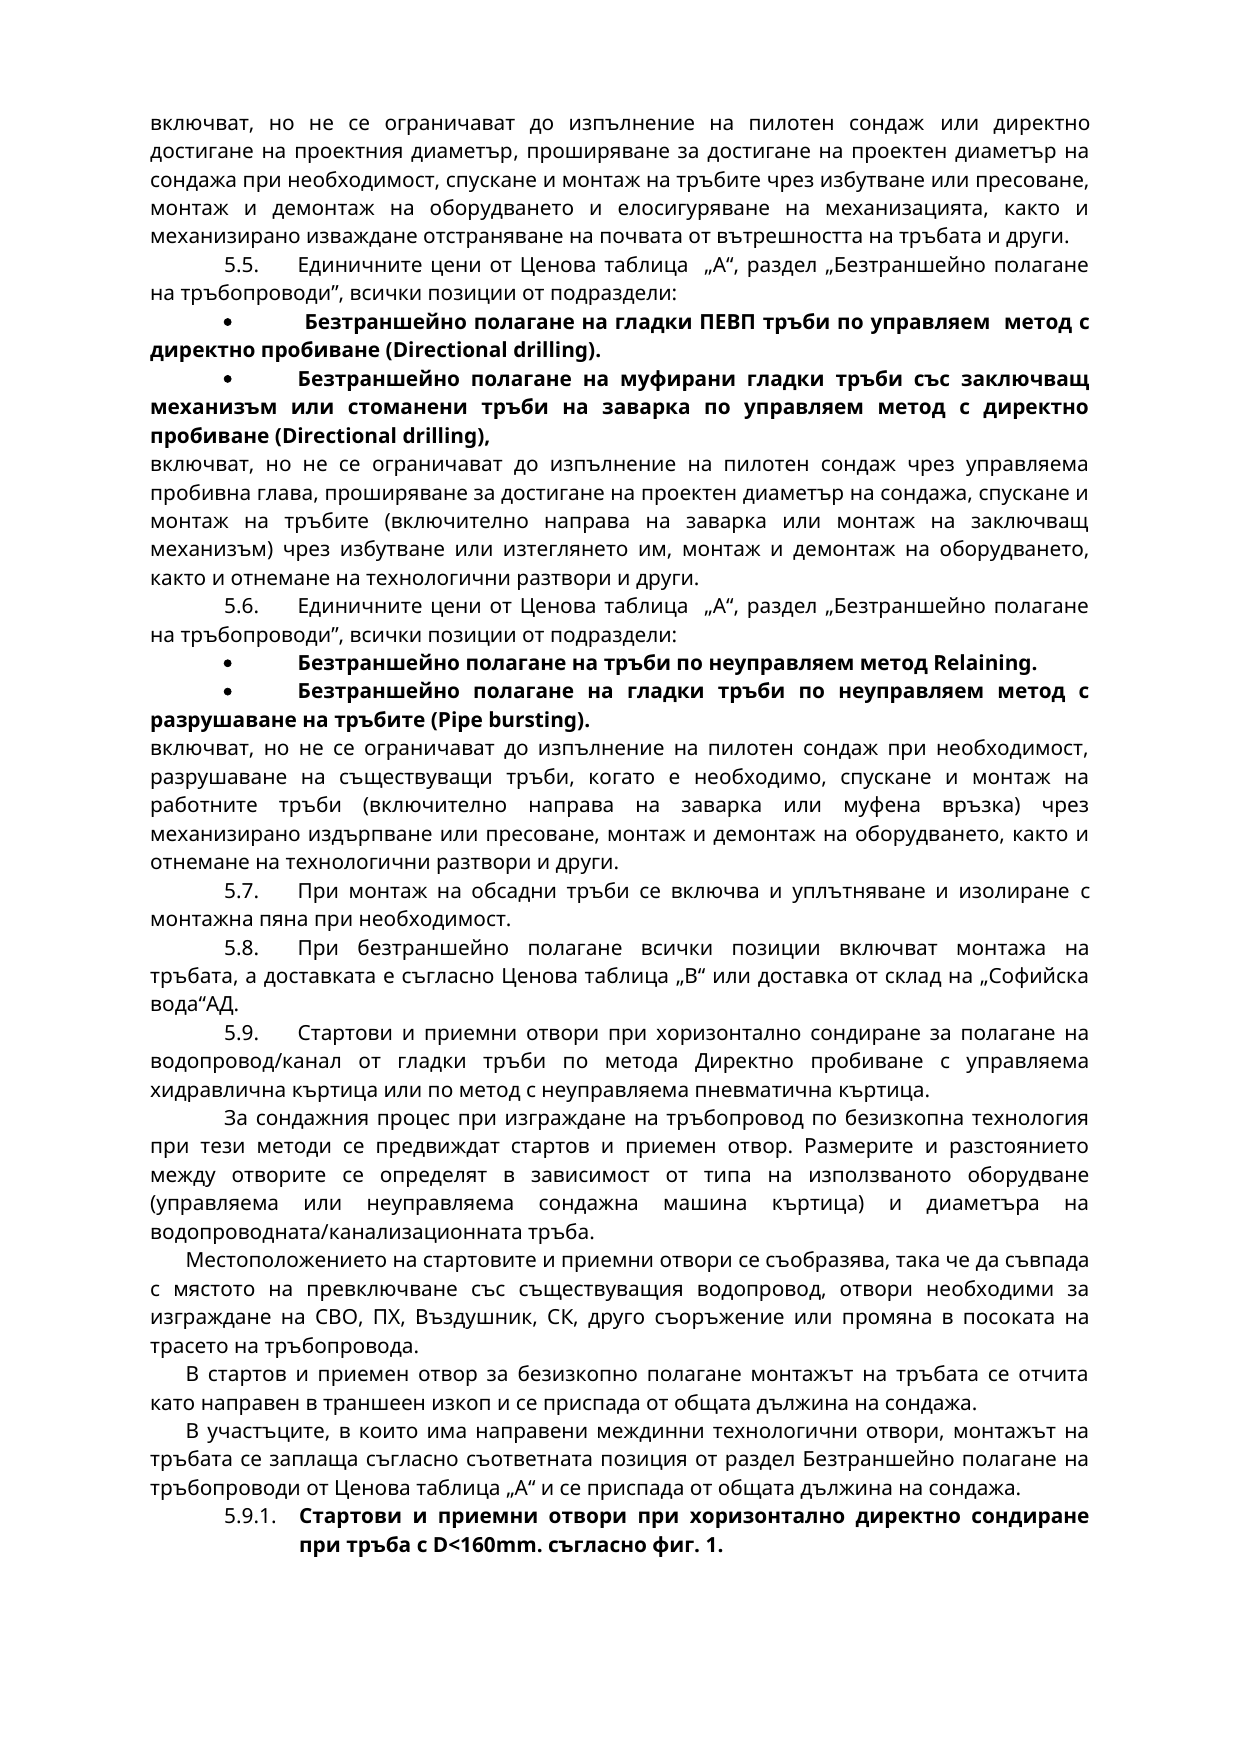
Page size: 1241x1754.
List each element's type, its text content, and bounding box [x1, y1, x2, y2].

list Безтраншейно полагане на гладки ПЕВП тръби по управляем метод с директно пробиване (Directional drilling). [150, 307, 1090, 364]
list Безтраншейно полагане на тръби по неуправляем метод Relaining. [150, 648, 1090, 677]
list При монтаж на обсадни тръби се включва и уплътняване и изолиране с монтажна пяна при необходимост. [150, 876, 1090, 933]
list Безтраншейно полагане на гладки тръби по неуправляем метод с разрушаване на тръбите (Pipe bursting). [150, 677, 1090, 733]
text включват, но не се ограничават до изпълнение на пилотен сондаж или директно достигане на проектния диаметър, проширяване за достигане на проектен диаметър на сондажа при необходимост, спускане и монтаж на тръбите чрез избутване или пресоване, монтаж и демонтаж на оборудването и елосигуряване на механизацията, както и механизирано изваждане отстраняване на почвата от вътрешността на тръбата и други. [150, 108, 1090, 250]
text За сондажния процес при изграждане на тръбопровод по безизкопна технология при тези методи се предвиждат стартов и приемен отвор. Размерите и разстоянието между отворите се определят в зависимост от типа на използваното оборудване (управляема или неуправляема сондажна машина къртица) и диаметъра на водопроводната/канализационната тръба. [150, 1103, 1090, 1245]
text включват, но не се ограничават до изпълнение на пилотен сондаж при необходимост, разрушаване на съществуващи тръби, когато е необходимо, спускане и монтаж на работните тръби (включително направа на заварка или муфена връзка) чрез механизирано издърпване или пресоване, монтаж и демонтаж на оборудването, както и отнемане на технологични разтвори и други. [150, 733, 1090, 876]
list При безтраншейно полагане всички позиции включват монтажа на тръбата, а доставката е съгласно Ценова таблица „В“ или доставка от склад на „Софийска вода“АД. [150, 933, 1090, 1018]
list Безтраншейно полагане на муфирани гладки тръби със заключващ механизъм или стоманени тръби на заварка по управляем метод с директно пробиване (Directional drilling), [150, 364, 1090, 449]
list Стартови и приемни отвори при хоризонтално директно сондиране при тръба с D<160mm. съгласно фиг. 1. [224, 1501, 1090, 1558]
text Местоположението на стартовите и приемни отвори се съобразява, така че да съвпада с мястото на превключване със съществуващия водопровод, отвори необходими за изграждане на СВО, ПХ, Въздушник, СК, друго съоръжение или промяна в посоката на трасето на тръбопровода. [150, 1245, 1090, 1359]
list Единичните цени от Ценова таблица „А“, раздел „Безтраншейно полагане на тръбопроводи”, всички позиции от подраздели: [150, 591, 1090, 648]
list Единичните цени от Ценова таблица „А“, раздел „Безтраншейно полагане на тръбопроводи”, всички позиции от подраздели: [150, 250, 1090, 307]
text включват, но не се ограничават до изпълнение на пилотен сондаж чрез управляема пробивна глава, проширяване за достигане на проектен диаметър на сондажа, спускане и монтаж на тръбите (включително направа на заварка или монтаж на заключващ механизъм) чрез избутване или изтеглянето им, монтаж и демонтаж на оборудването, както и отнемане на технологични разтвори и други. [150, 449, 1090, 591]
text В стартов и приемен отвор за безизкопно полагане монтажът на тръбата се отчита като направен в траншеен изкоп и се приспада от общата дължина на сондажа. [150, 1359, 1090, 1416]
list Стартови и приемни отвори при хоризонтално сондиране за полагане на водопровод/канал от гладки тръби по метода Директно пробиване с управляема хидравлична къртица или по метод с неуправляема пневматична къртица. [150, 1018, 1090, 1103]
text В участъците, в които има направени междинни технологични отвори, монтажът на тръбата се заплаща съгласно съответната позиция от раздел Безтраншейно полагане на тръбопроводи от Ценова таблица „А“ и се приспада от общата дължина на сондажа. [150, 1416, 1090, 1501]
